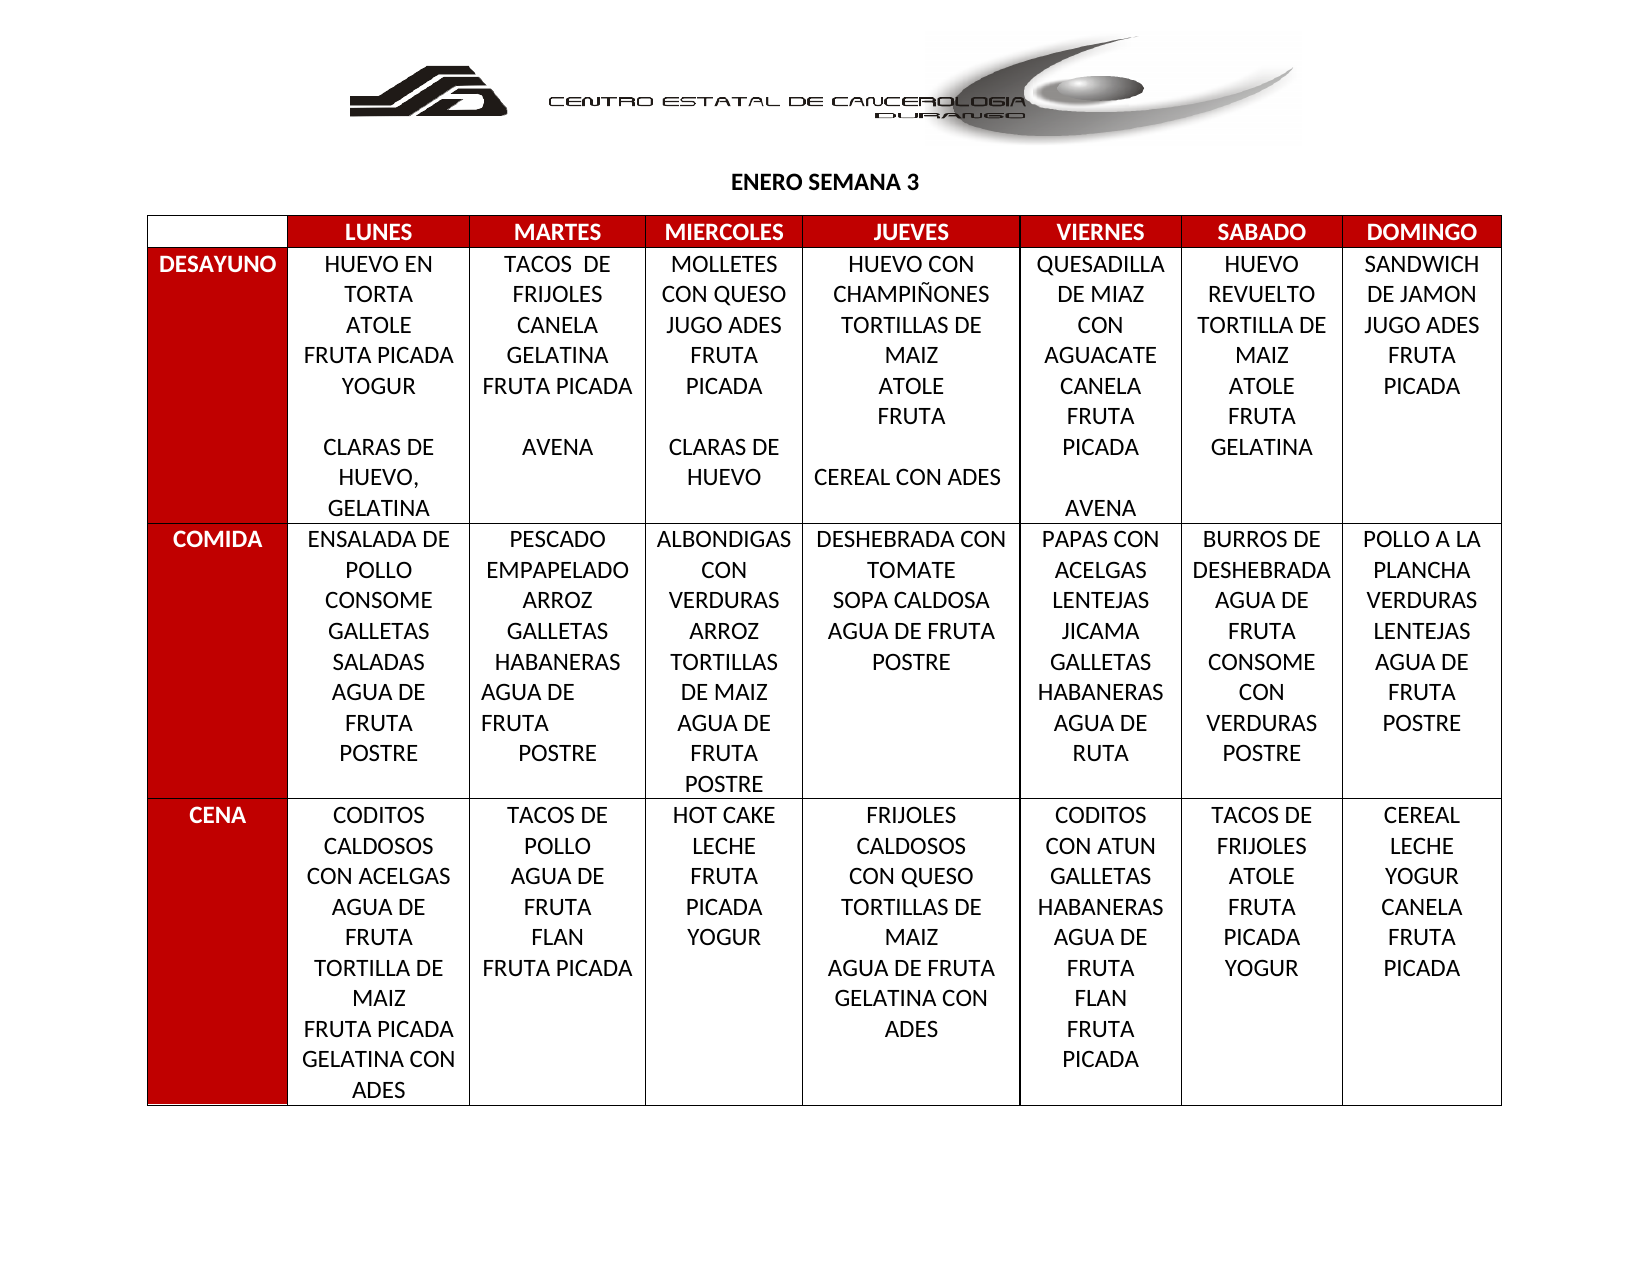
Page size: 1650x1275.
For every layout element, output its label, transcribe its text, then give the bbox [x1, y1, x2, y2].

table_header DOMINGO [1343, 216, 1501, 247]
table_cell PAPAS CON ACELGAS LENTEJAS JICAMA GALLETAS HABANERAS AGUA DE RUTA [1021, 524, 1181, 798]
table_header [148, 216, 287, 247]
table_cell HUEVO REVUELTO TORTILLA DE MAIZ ATOLE FRUTA GELATINA [1182, 248, 1342, 522]
table_cell BURROS DE DESHEBRADA AGUA DE FRUTA CONSOME CON VERDURAS POSTRE [1182, 524, 1342, 798]
table_header MARTES [470, 216, 645, 247]
table_cell ALBONDIGAS CON VERDURAS ARROZ TORTILLAS DE MAIZ AGUA DE FRUTA POSTRE [646, 524, 802, 798]
table_header SABADO [1182, 216, 1342, 247]
table_cell CODITOS CALDOSOS CON ACELGAS AGUA DE FRUTA TORTILLA DE MAIZ FRUTA PICADA GELATINA CON ADES [288, 799, 469, 1104]
table_cell COMIDA [148, 524, 287, 798]
table_cell CEREAL LECHE YOGUR CANELA FRUTA PICADA [1343, 799, 1501, 1104]
table_cell ENSALADA DE POLLO CONSOME GALLETAS SALADAS AGUA DE FRUTA POSTRE [288, 524, 469, 798]
table_header LUNES [288, 216, 469, 247]
table_cell CODITOS CON ATUN GALLETAS HABANERAS AGUA DE FRUTA FLAN FRUTA PICADA [1021, 799, 1181, 1104]
table_cell PESCADO EMPAPELADO ARROZ GALLETAS HABANERAS AGUA DE FRUTA POSTRE [470, 524, 645, 798]
table_cell HUEVO EN TORTA ATOLE FRUTA PICADA YOGUR CLARAS DE HUEVO, GELATINA [288, 248, 469, 522]
table_cell MOLLETES CON QUESO JUGO ADES FRUTA PICADA CLARAS DE HUEVO [646, 248, 802, 522]
table_cell QUESADILLA DE MIAZ CON AGUACATE CANELA FRUTA PICADA AVENA [1021, 248, 1181, 522]
table_cell HOT CAKE LECHE FRUTA PICADA YOGUR [646, 799, 802, 1104]
table_cell CENA [148, 799, 287, 1104]
table_cell TACOS DE FRIJOLES ATOLE FRUTA PICADA YOGUR [1182, 799, 1342, 1104]
table_cell HUEVO CON CHAMPIÑONES TORTILLAS DE MAIZ ATOLE FRUTA CEREAL CON ADES [803, 248, 1019, 522]
table_cell POLLO A LA PLANCHA VERDURAS LENTEJAS AGUA DE FRUTA POSTRE [1343, 524, 1501, 798]
table_cell DESAYUNO [148, 248, 287, 522]
table_header JUEVES [803, 216, 1019, 247]
table_cell TACOS DE POLLO AGUA DE FRUTA FLAN FRUTA PICADA [470, 799, 645, 1104]
table_cell FRIJOLES CALDOSOS CON QUESO TORTILLAS DE MAIZ AGUA DE FRUTA GELATINA CON ADES [803, 799, 1019, 1104]
table_header MIERCOLES [646, 216, 802, 247]
text ENERO SEMANA 3 [148, 166, 1502, 196]
table_cell SANDWICH DE JAMON JUGO ADES FRUTA PICADA [1343, 248, 1501, 522]
table_cell TACOS DE FRIJOLES CANELA GELATINA FRUTA PICADA AVENA [470, 248, 645, 522]
table_cell DESHEBRADA CON TOMATE SOPA CALDOSA AGUA DE FRUTA POSTRE [803, 524, 1019, 798]
table_header VIERNES [1021, 216, 1181, 247]
